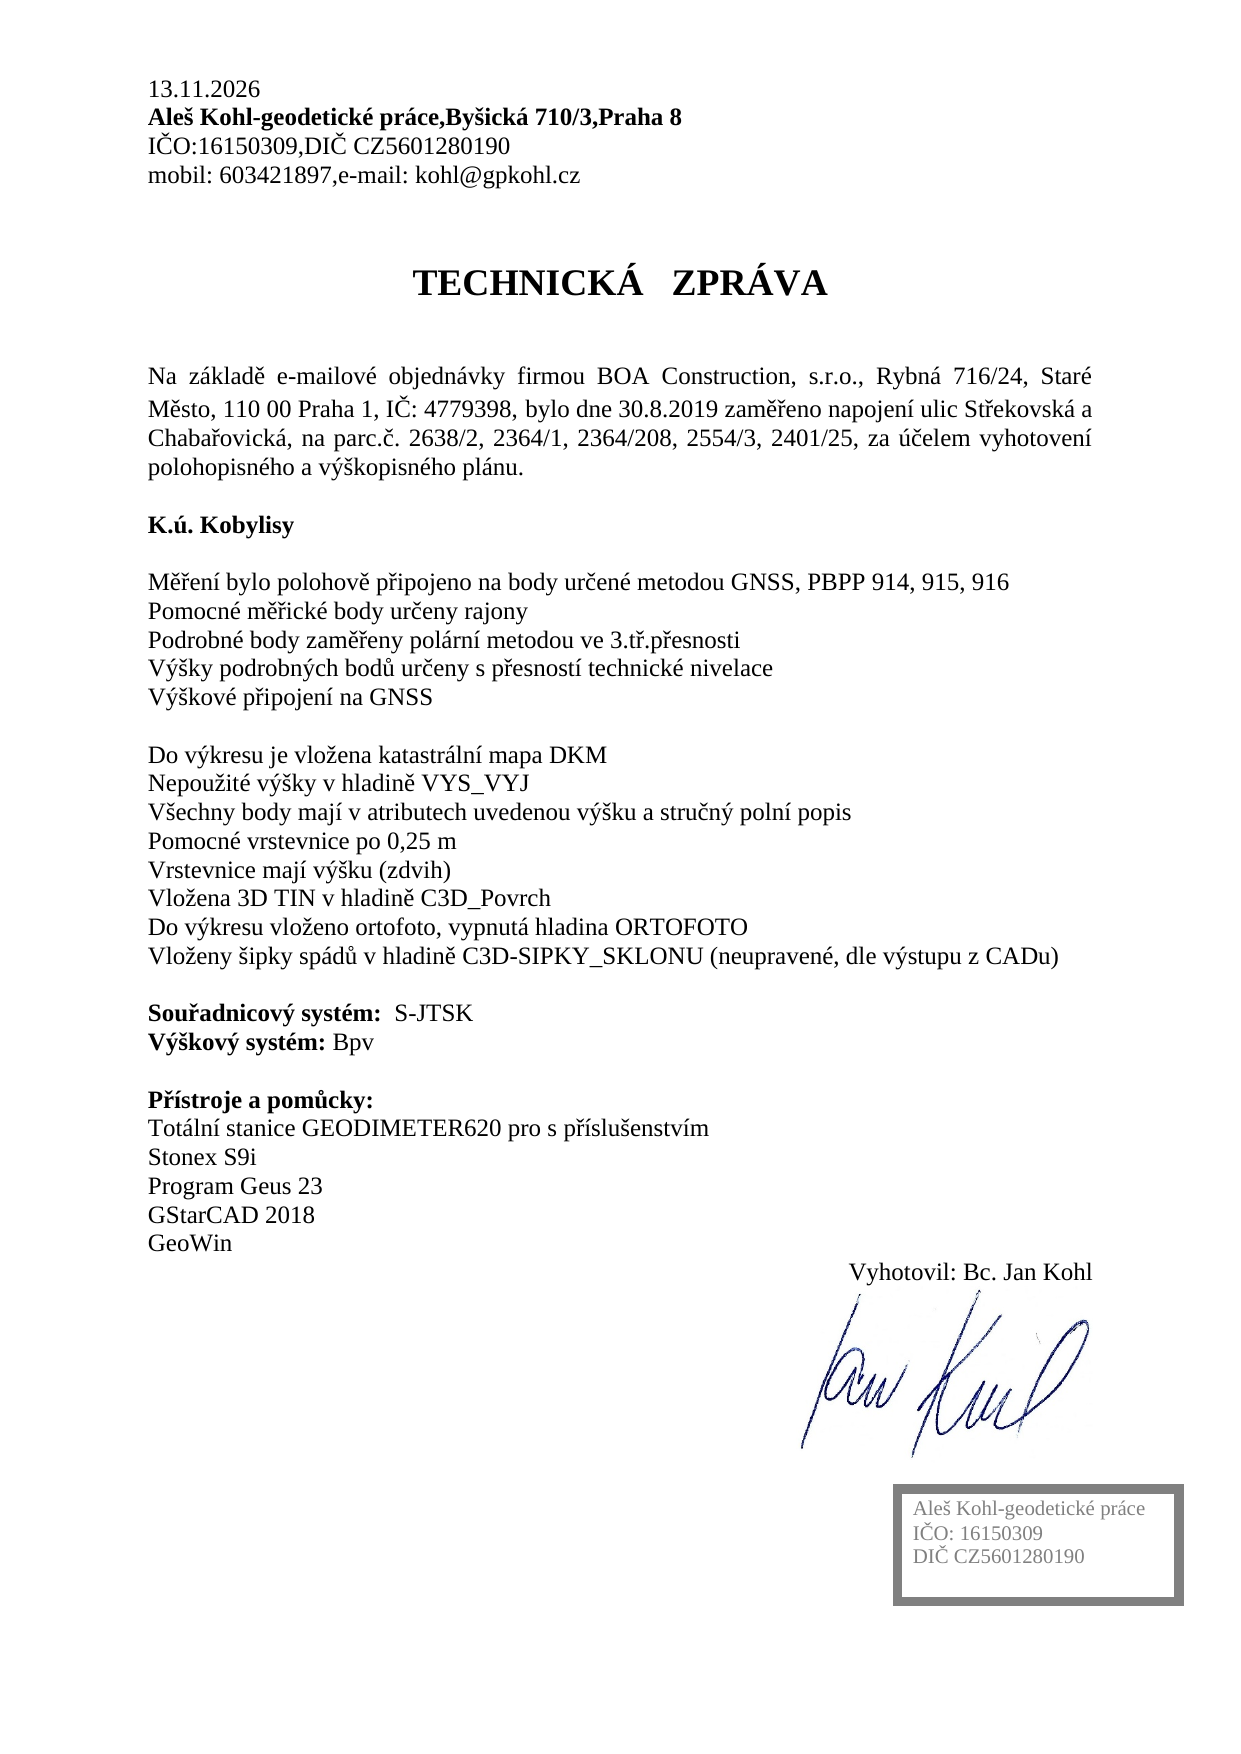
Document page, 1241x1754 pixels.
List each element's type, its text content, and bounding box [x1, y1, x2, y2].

text Stonex S9i [148, 1142, 1093, 1171]
text Vrstevnice mají výšku (zdvih) [148, 855, 1093, 883]
text Nepoužité výšky v hladině VYS_VYJ [148, 768, 1093, 797]
text Vyhotovil: Bc. Jan Kohl [148, 1257, 1093, 1286]
subtitle TECHNICKÁ ZPRÁVA [148, 261, 1093, 304]
text Pomocné měřické body určeny rajony [148, 596, 1093, 625]
text Výškový systém: Bpv [148, 1027, 1093, 1056]
text Totální stanice GEODIMETER620 pro s příslušenstvím [148, 1113, 1093, 1142]
text Do výkresu vloženo ortofoto, vypnutá hladina ORTOFOTO [148, 912, 1093, 941]
text Program Geus 23 [148, 1171, 1093, 1200]
text Vložena 3D TIN v hladině C3D_Povrch [148, 883, 1093, 912]
text Souřadnicový systém: S-JTSK [148, 998, 1093, 1027]
text Podrobné body zaměřeny polární metodou ve 3.tř.přesnosti [148, 625, 1093, 653]
picture [795, 1286, 1093, 1466]
text Přístroje a pomůcky: [148, 1085, 1093, 1113]
text Všechny body mají v atributech uvedenou výšku a stručný polní popis [148, 797, 1093, 826]
text Pomocné vrstevnice po 0,25 m [148, 826, 1093, 855]
text GStarCAD 2018 [148, 1200, 1093, 1228]
subtitle Na základě e-mailové objednávky firmou BOA Construction, s.r.o., Rybná 716/24, Staré Město, 110 00 Praha 1, IČ: 4779398, bylo dne 30.8.2019 zaměřeno napojení ulic Střekovská a Chabařovická, na parc.č. 2638/2, 2364/1, 2364/208, 2554/3, 2401/25, za účelem vyhotovení polohopisného a výškopisného plánu. [148, 361, 1093, 481]
text Výškové připojení na GNSS [148, 682, 1093, 711]
text Do výkresu je vložena katastrální mapa DKM [148, 740, 1093, 768]
text Měření bylo polohově připojeno na body určené metodou GNSS, PBPP 914, 915, 916 [148, 567, 1093, 596]
text Výšky podrobných bodů určeny s přesností technické nivelace [148, 653, 1093, 682]
text GeoWin [148, 1228, 1093, 1257]
subtitle K.ú. Kobylisy [148, 510, 1093, 538]
text Vloženy šipky spádů v hladině C3D-SIPKY_SKLONU (neupravené, dle výstupu z CADu) [148, 941, 1093, 970]
